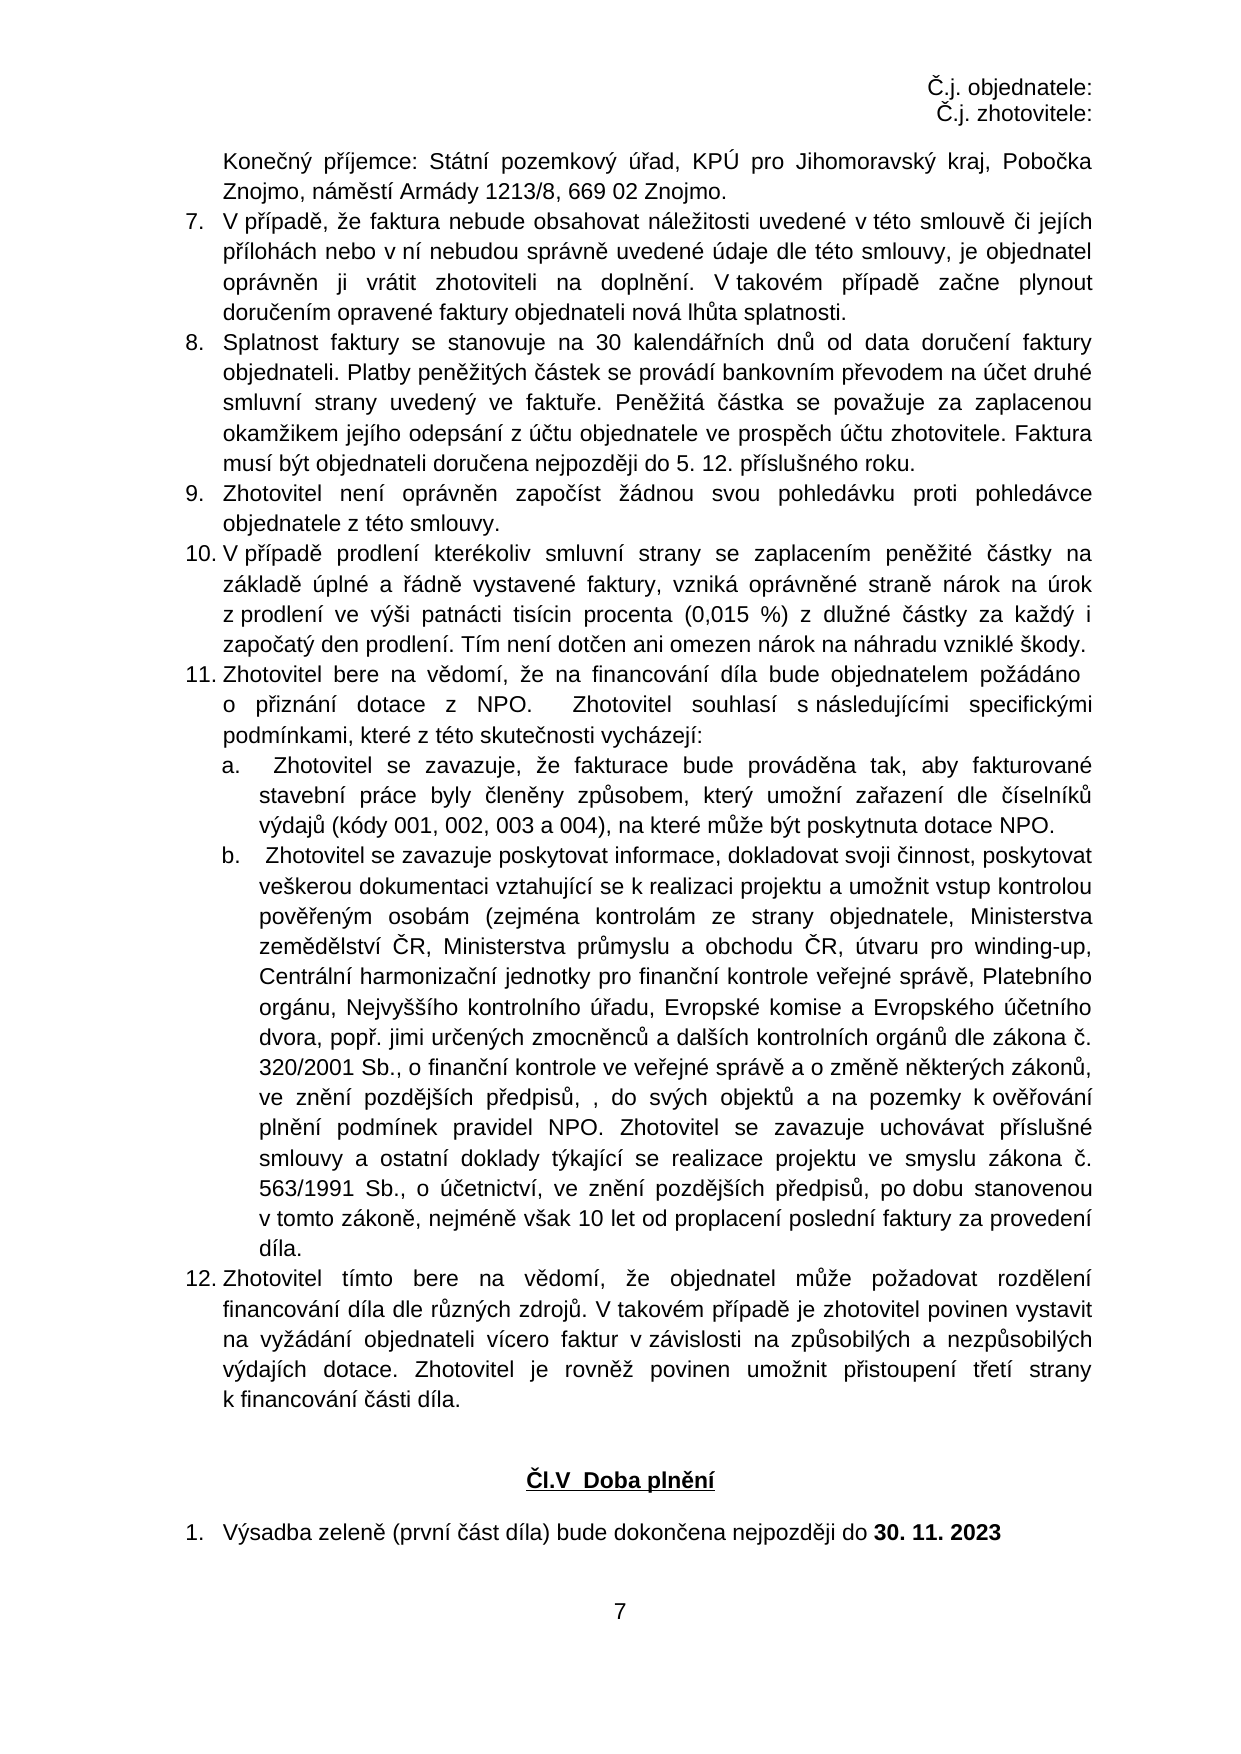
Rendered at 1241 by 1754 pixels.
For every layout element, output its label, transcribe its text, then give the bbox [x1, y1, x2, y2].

list Zhotovitel tímto bere na vědomí, že objednatel může požadovat rozdělení financování díla dle různých zdrojů. V takovém případě je zhotovitel povinen vystavit na vyžádání objednateli vícero faktur v závislosti na způsobilých a nezpůsobilých výdajích dotace. Zhotovitel je rovněž povinen umožnit přistoupení třetí strany k financování části díla. [185, 1265, 1093, 1412]
list Splatnost faktury se stanovuje na 30 kalendářních dnů od data doručení faktury objednateli. Platby peněžitých částek se provádí bankovním převodem na účet druhé smluvní strany uvedený ve faktuře. Peněžitá částka se považuje za zaplacenou okamžikem jejího odepsání z účtu objednatele ve prospěch účtu zhotovitele. Faktura musí být objednateli doručena nejpozději do 5. 12. příslušného roku. [185, 329, 1093, 476]
list Konečný příjemce: Státní pozemkový úřad, KPÚ pro Jihomoravský kraj, Pobočka Znojmo, náměstí Armády 1213/8, 669 02 Znojmo. [223, 148, 1093, 204]
list V případě prodlení kterékoliv smluvní strany se zaplacením peněžité částky na základě úplné a řádně vystavené faktury, vzniká oprávněné straně nárok na úrok z prodlení ve výši patnácti tisícin procenta (0,015 %) z dlužné částky za každý i započatý den prodlení. Tím není dotčen ani omezen nárok na náhradu vzniklé škody. [185, 540, 1093, 657]
list Zhotovitel není oprávněn započíst žádnou svou pohledávku proti pohledávce objednatele z této smlouvy. [185, 480, 1093, 536]
list Výsadba zeleně (první část díla) bude dokončena nejpozději do 30. 11. 2023 [185, 1518, 1093, 1545]
list Zhotovitel se zavazuje poskytovat informace, dokladovat svoji činnost, poskytovat veškerou dokumentaci vztahující se k realizaci projektu a umožnit vstup kontrolou pověřeným osobám (zejména kontrolám ze strany objednatele, Ministerstva zemědělství ČR, Ministerstva průmyslu a obchodu ČR, útvaru pro winding-up, Centrální harmonizační jednotky pro finanční kontrole veřejné správě, Platebního orgánu, Nejvyššího kontrolního úřadu, Evropské komise a Evropského účetního dvora, popř. jimi určených zmocněnců a dalších kontrolních orgánů dle zákona č. 320/2001 Sb., o finanční kontrole ve veřejné správě a o změně některých zákonů, ve znění pozdějších předpisů, , do svých objektů a na pozemky k ověřování plnění podmínek pravidel NPO. Zhotovitel se zavazuje uchovávat příslušné smlouvy a ostatní doklady týkající se realizace projektu ve smyslu zákona č. 563/1991 Sb., o účetnictví, ve znění pozdějších předpisů, po dobu stanovenou v tomto zákoně, nejméně však 10 let od proplacení poslední faktury za provedení díla. [221, 842, 1093, 1261]
text Čl.V Doba plnění [148, 1467, 1093, 1494]
list Zhotovitel se zavazuje, že fakturace bude prováděna tak, aby fakturované stavební práce byly členěny způsobem, který umožní zařazení dle číselníků výdajů (kódy 001, 002, 003 a 004), na které může být poskytnuta dotace NPO. [221, 752, 1093, 838]
list Zhotovitel bere na vědomí, že na financování díla bude objednatelem požádáno o přiznání dotace z NPO. Zhotovitel souhlasí s následujícími specifickými podmínkami, které z této skutečnosti vycházejí: [185, 661, 1093, 748]
list V případě, že faktura nebude obsahovat náležitosti uvedené v této smlouvě či jejích přílohách nebo v ní nebudou správně uvedené údaje dle této smlouvy, je objednatel oprávněn ji vrátit zhotoviteli na doplnění. V takovém případě začne plynout doručením opravené faktury objednateli nová lhůta splatnosti. [185, 208, 1093, 325]
